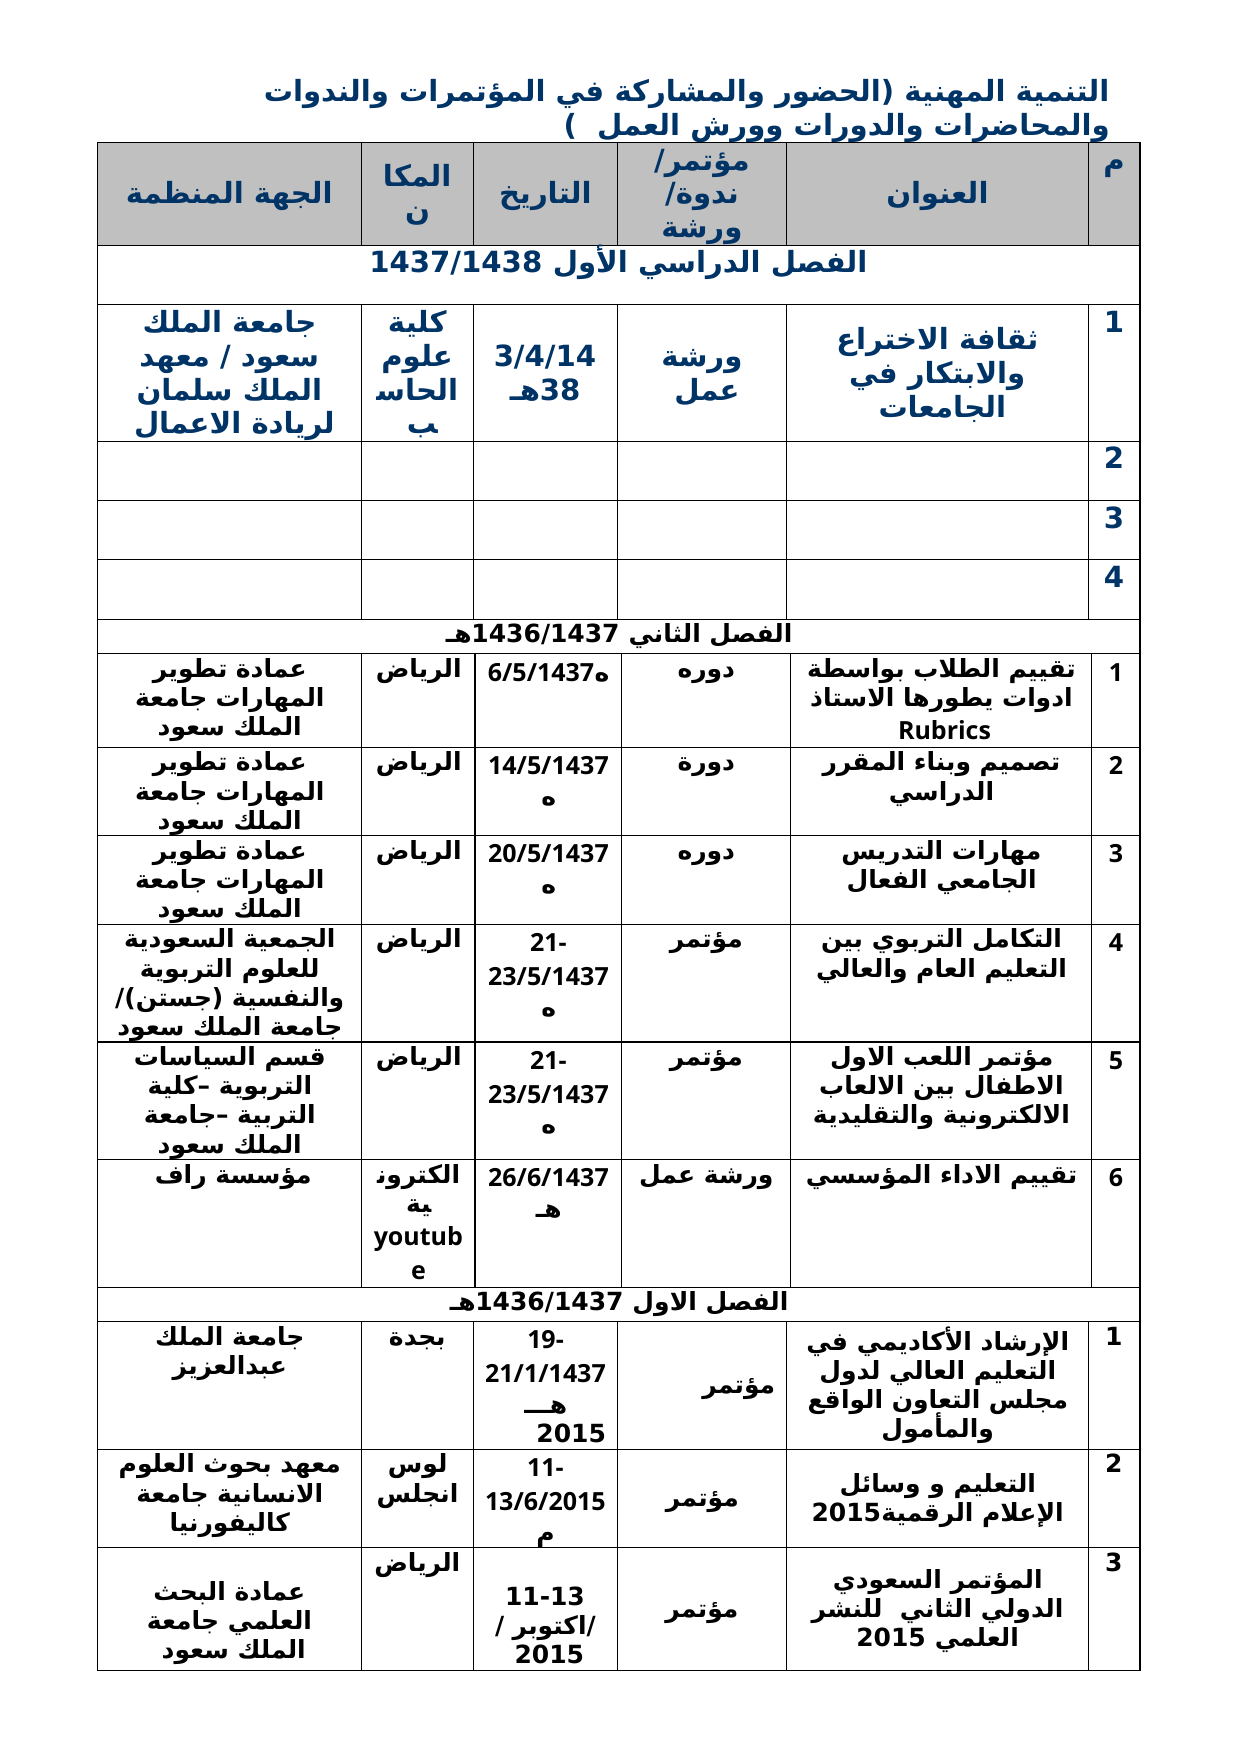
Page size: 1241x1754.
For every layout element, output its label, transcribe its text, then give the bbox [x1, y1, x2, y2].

table_cell مؤتمر [618, 1548, 786, 1669]
table_cell 2 [1089, 442, 1139, 500]
table_cell [474, 560, 617, 619]
table_cell [787, 442, 1088, 500]
table_cell [618, 560, 786, 619]
table_cell تقييم الاداء المؤسسي [791, 1160, 1091, 1287]
table_header الجهة المنظمة [98, 143, 361, 245]
table_cell الرياض [362, 748, 474, 835]
table_cell الكترونية youtube [362, 1160, 474, 1287]
table_cell جامعة الملك عبدالعزيز [98, 1322, 361, 1448]
table_cell قسم السياسات التربوية –كلية التربية –جامعة الملك سعود [98, 1043, 361, 1159]
table_cell 20/5/1437ه [476, 836, 621, 924]
table_header العنوان [787, 143, 1088, 245]
table_cell معهد بحوث العلوم الانسانية جامعة كاليفورنيا [98, 1450, 361, 1547]
table_cell مؤتمر [618, 1322, 786, 1448]
table_cell 4 [1092, 925, 1139, 1041]
table_header المكان [362, 143, 473, 245]
table_cell مؤتمر [622, 1043, 790, 1159]
table_cell [98, 560, 361, 619]
table_cell 11-13/6/2015م [474, 1450, 617, 1547]
table_cell المؤتمر السعودي الدولي الثاني للنشر العلمي 2015 [787, 1548, 1088, 1669]
table_cell عمادة تطوير المهارات جامعة الملك سعود [98, 748, 361, 835]
table_cell 4 [1089, 560, 1139, 619]
table_cell دوره [622, 654, 790, 747]
table_cell 1 [1092, 654, 1139, 747]
table_cell [474, 442, 617, 500]
table_cell 6 [1092, 1160, 1139, 1287]
table_cell التعليم و وسائل الإعلام الرقمية2015 [787, 1450, 1088, 1547]
table_cell [362, 560, 473, 619]
text التنمية المهنية (الحضور والمشاركة في المؤتمرات والندوات والمحاضرات والدورات وورش العمل ) [109, 74, 1110, 142]
table_cell الرياض [362, 836, 474, 924]
table_cell 5 [1092, 1043, 1139, 1159]
table_cell الفصل الدراسي الأول 1437/1438 [98, 246, 1139, 304]
table_cell مؤتمر اللعب الاول الاطفال بين الالعاب الالكترونية والتقليدية [791, 1043, 1091, 1159]
table_cell 6/5/1437ه [476, 654, 621, 747]
table_cell 11-13 /اكتوبر /2015 [474, 1548, 617, 1669]
table_cell 3 [1092, 836, 1139, 924]
table_cell 3 [1089, 501, 1139, 559]
table_cell [98, 501, 361, 559]
table_cell بجدة [362, 1322, 473, 1448]
table_header التاريخ [474, 143, 617, 245]
table_cell 19-21/1/1437هـــ 2015 [474, 1322, 617, 1448]
table_cell جامعة الملك سعود / معهد الملك سلمان لريادة الاعمال [98, 305, 361, 441]
table_cell [362, 442, 473, 500]
table_cell 3 [1089, 1548, 1139, 1669]
table_cell التكامل التربوي بين التعليم العام والعالي [791, 925, 1091, 1041]
table_cell 1 [1089, 305, 1139, 441]
table_cell مهارات التدريس الجامعي الفعال [791, 836, 1091, 924]
table_cell ورشة عمل [622, 1160, 790, 1287]
table_cell [618, 501, 786, 559]
table_cell [787, 560, 1088, 619]
table_cell الرياض [362, 1548, 473, 1669]
table_cell عمادة البحث العلمي جامعة الملك سعود [98, 1548, 361, 1669]
table_cell 26/6/1437هـ [476, 1160, 621, 1287]
table_cell 3/4/1438هـ [474, 305, 617, 441]
table_cell [362, 501, 473, 559]
table_cell 1 [1089, 1322, 1139, 1448]
table_cell ثقافة الاختراع والابتكار في الجامعات [787, 305, 1088, 441]
table_cell مؤتمر [618, 1450, 786, 1547]
table_cell مؤسسة راف [98, 1160, 361, 1287]
table_cell عمادة تطوير المهارات جامعة الملك سعود [98, 836, 361, 924]
table_cell [787, 501, 1088, 559]
table_cell مؤتمر [622, 925, 790, 1041]
table_cell [98, 442, 361, 500]
table_cell ورشة عمل [618, 305, 786, 441]
table_cell الرياض [362, 654, 474, 747]
table_cell [618, 442, 786, 500]
table_header م [1089, 143, 1139, 245]
table_cell لوس انجلس [362, 1450, 473, 1547]
table_header مؤتمر/ندوة/ ورشة [618, 143, 786, 245]
table_cell الجمعية السعودية للعلوم التربوية والنفسية (جستن)/ جامعة الملك سعود [98, 925, 361, 1041]
table_cell الرياض [362, 925, 474, 1041]
table_cell دوره [622, 836, 790, 924]
table_cell كلية علوم الحاسب [362, 305, 473, 441]
table_cell الفصل الثاني 1436/1437هـ [98, 620, 1139, 653]
table_cell 2 [1092, 748, 1139, 835]
table_cell دورة [622, 748, 790, 835]
table_cell تقييم الطلاب بواسطة ادوات يطورها الاستاذ Rubrics [791, 654, 1091, 747]
table_cell الفصل الاول 1436/1437هـ [98, 1288, 1139, 1321]
table_cell 21-23/5/1437ه [476, 925, 621, 1041]
table_cell الرياض [362, 1043, 474, 1159]
table_cell تصميم وبناء المقرر الدراسي [791, 748, 1091, 835]
table_cell 14/5/1437ه [476, 748, 621, 835]
table_cell [474, 501, 617, 559]
table_cell 21-23/5/1437ه [476, 1043, 621, 1159]
table_cell 2 [1089, 1450, 1139, 1547]
table_cell الإرشاد الأكاديمي في التعليم العالي لدول مجلس التعاون الواقع والمأمول [787, 1322, 1088, 1448]
table_cell عمادة تطوير المهارات جامعة الملك سعود [98, 654, 361, 747]
